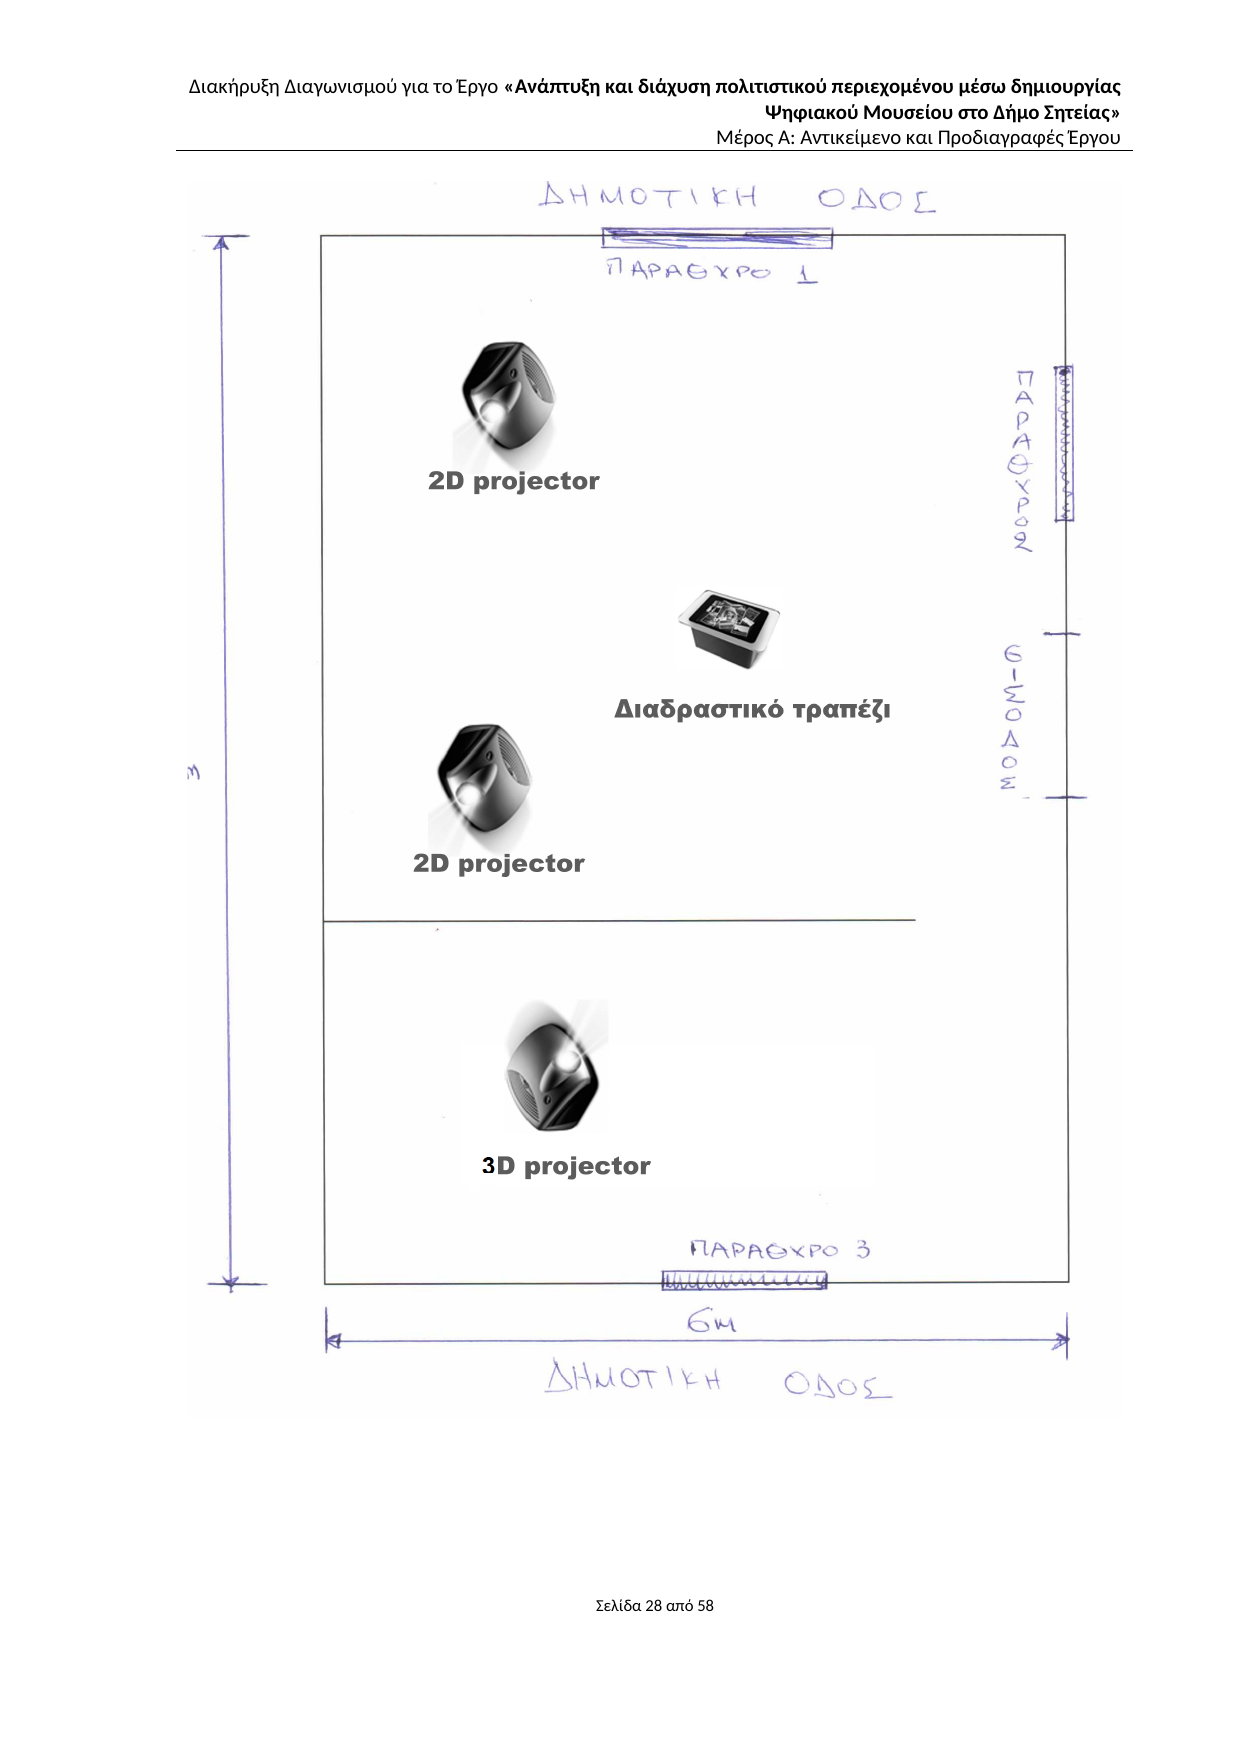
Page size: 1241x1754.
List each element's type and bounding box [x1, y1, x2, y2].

picture [187, 181, 1122, 1419]
